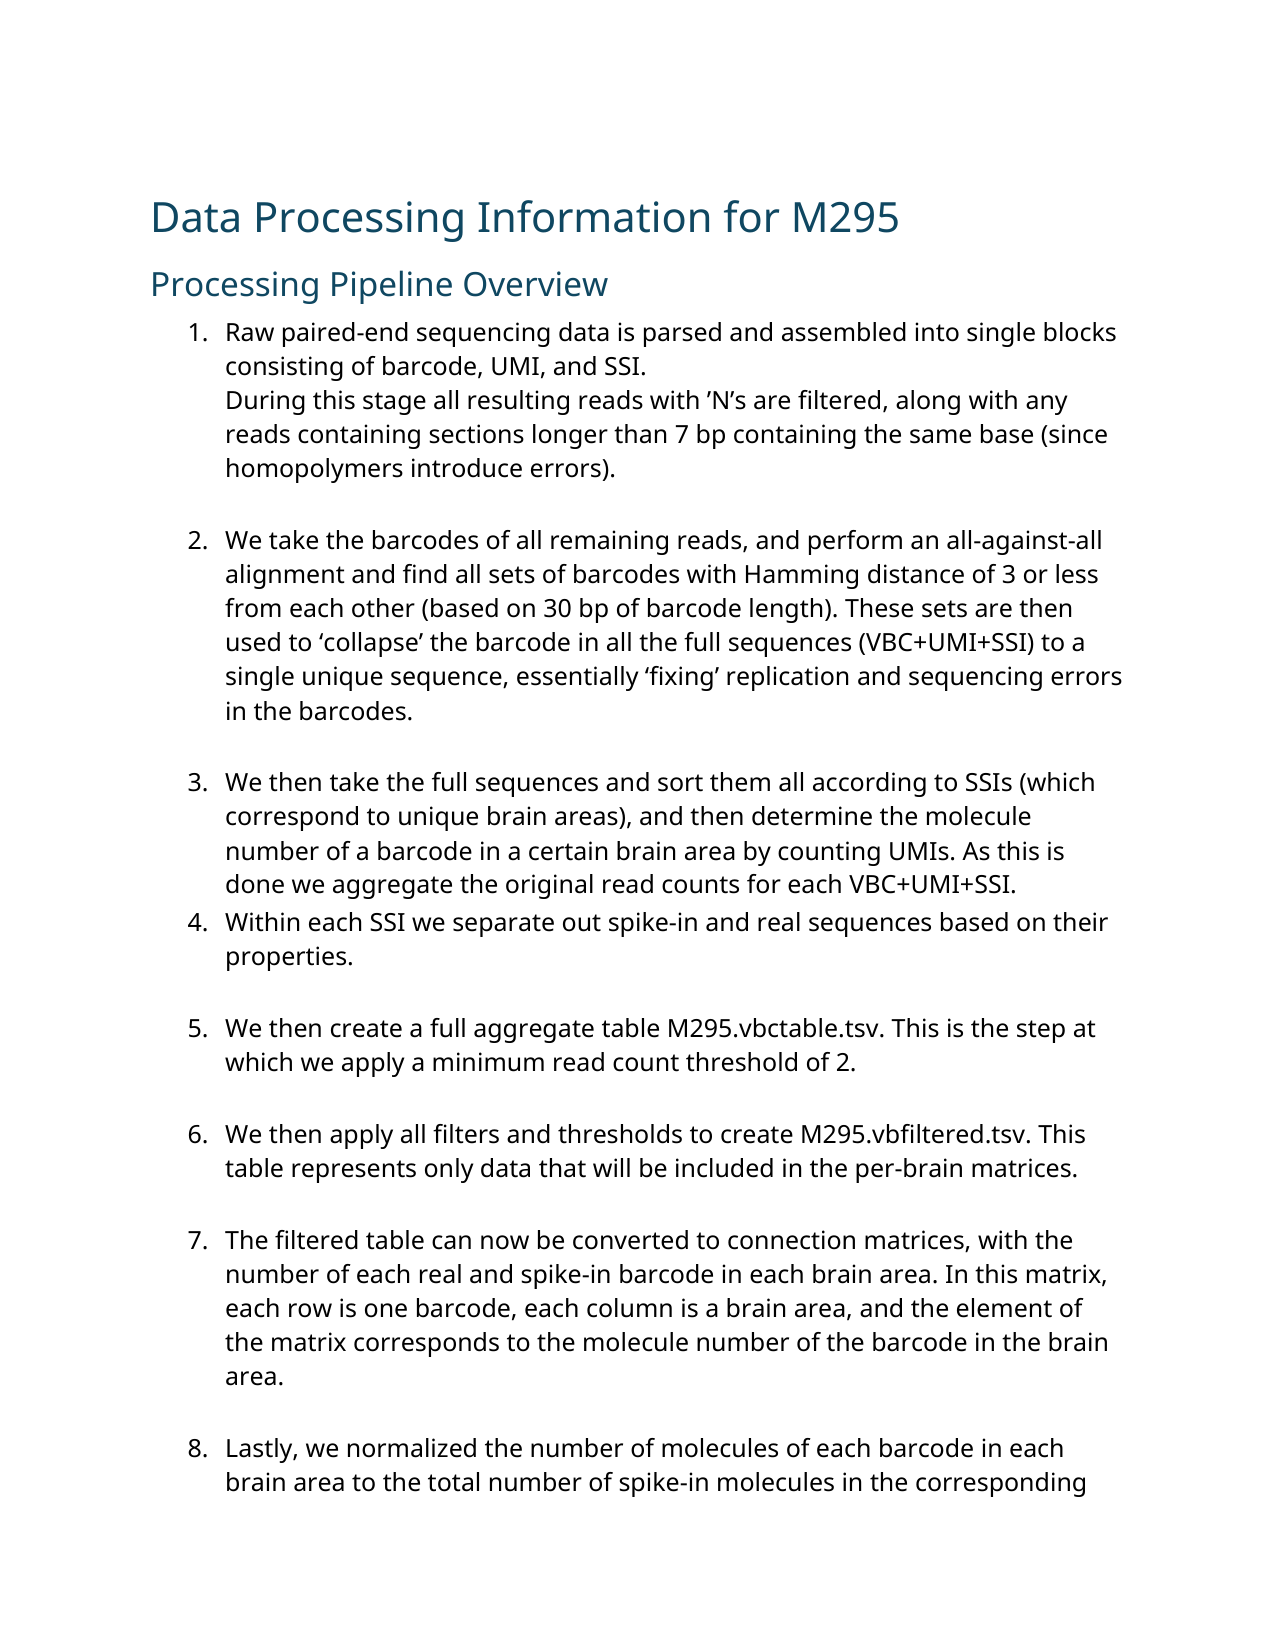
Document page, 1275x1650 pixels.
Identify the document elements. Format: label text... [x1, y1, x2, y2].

list Raw paired-end sequencing data is parsed and assembled into single blocks consisting of barcode, UMI, and SSI. During this stage all resulting reads with ’N’s are filtered, along with any reads containing sections longer than 7 bp containing the same base (since homopolymers introduce errors). [187, 315, 1125, 519]
list We then take the full sequences and sort them all according to SSIs (which correspond to unique brain areas), and then determine the molecule number of a barcode in a certain brain area by counting UMIs. As this is done we aggregate the original read counts for each VBC+UMI+SSI. [187, 765, 1125, 901]
list We take the barcodes of all remaining reads, and perform an all-against-all alignment and find all sets of barcodes with Hamming distance of 3 or less from each other (based on 30 bp of barcode length). These sets are then used to ‘collapse’ the barcode in all the full sequences (VBC+UMI+SSI) to a single unique sequence, essentially ‘fixing’ replication and sequencing errors in the barcodes. [187, 523, 1125, 761]
list Within each SSI we separate out spike-in and real sequences based on their properties. [187, 905, 1125, 1007]
subtitle Data Processing Information for M295 [150, 187, 1125, 244]
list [187, 1431, 1125, 1499]
list We then apply all filters and thresholds to create M295.vbfiltered.tsv. This table represents only data that will be included in the per-brain matrices. [187, 1117, 1125, 1219]
list We then create a full aggregate table M295.vbctable.tsv. This is the step at which we apply a minimum read count threshold of 2. [187, 1011, 1125, 1113]
list The filtered table can now be converted to connection matrices, with the number of each real and spike-in barcode in each brain area. In this matrix, each row is one barcode, each column is a brain area, and the element of the matrix corresponds to the molecule number of the barcode in the brain area. [187, 1223, 1125, 1427]
subtitle Processing Pipeline Overview [150, 261, 1125, 306]
